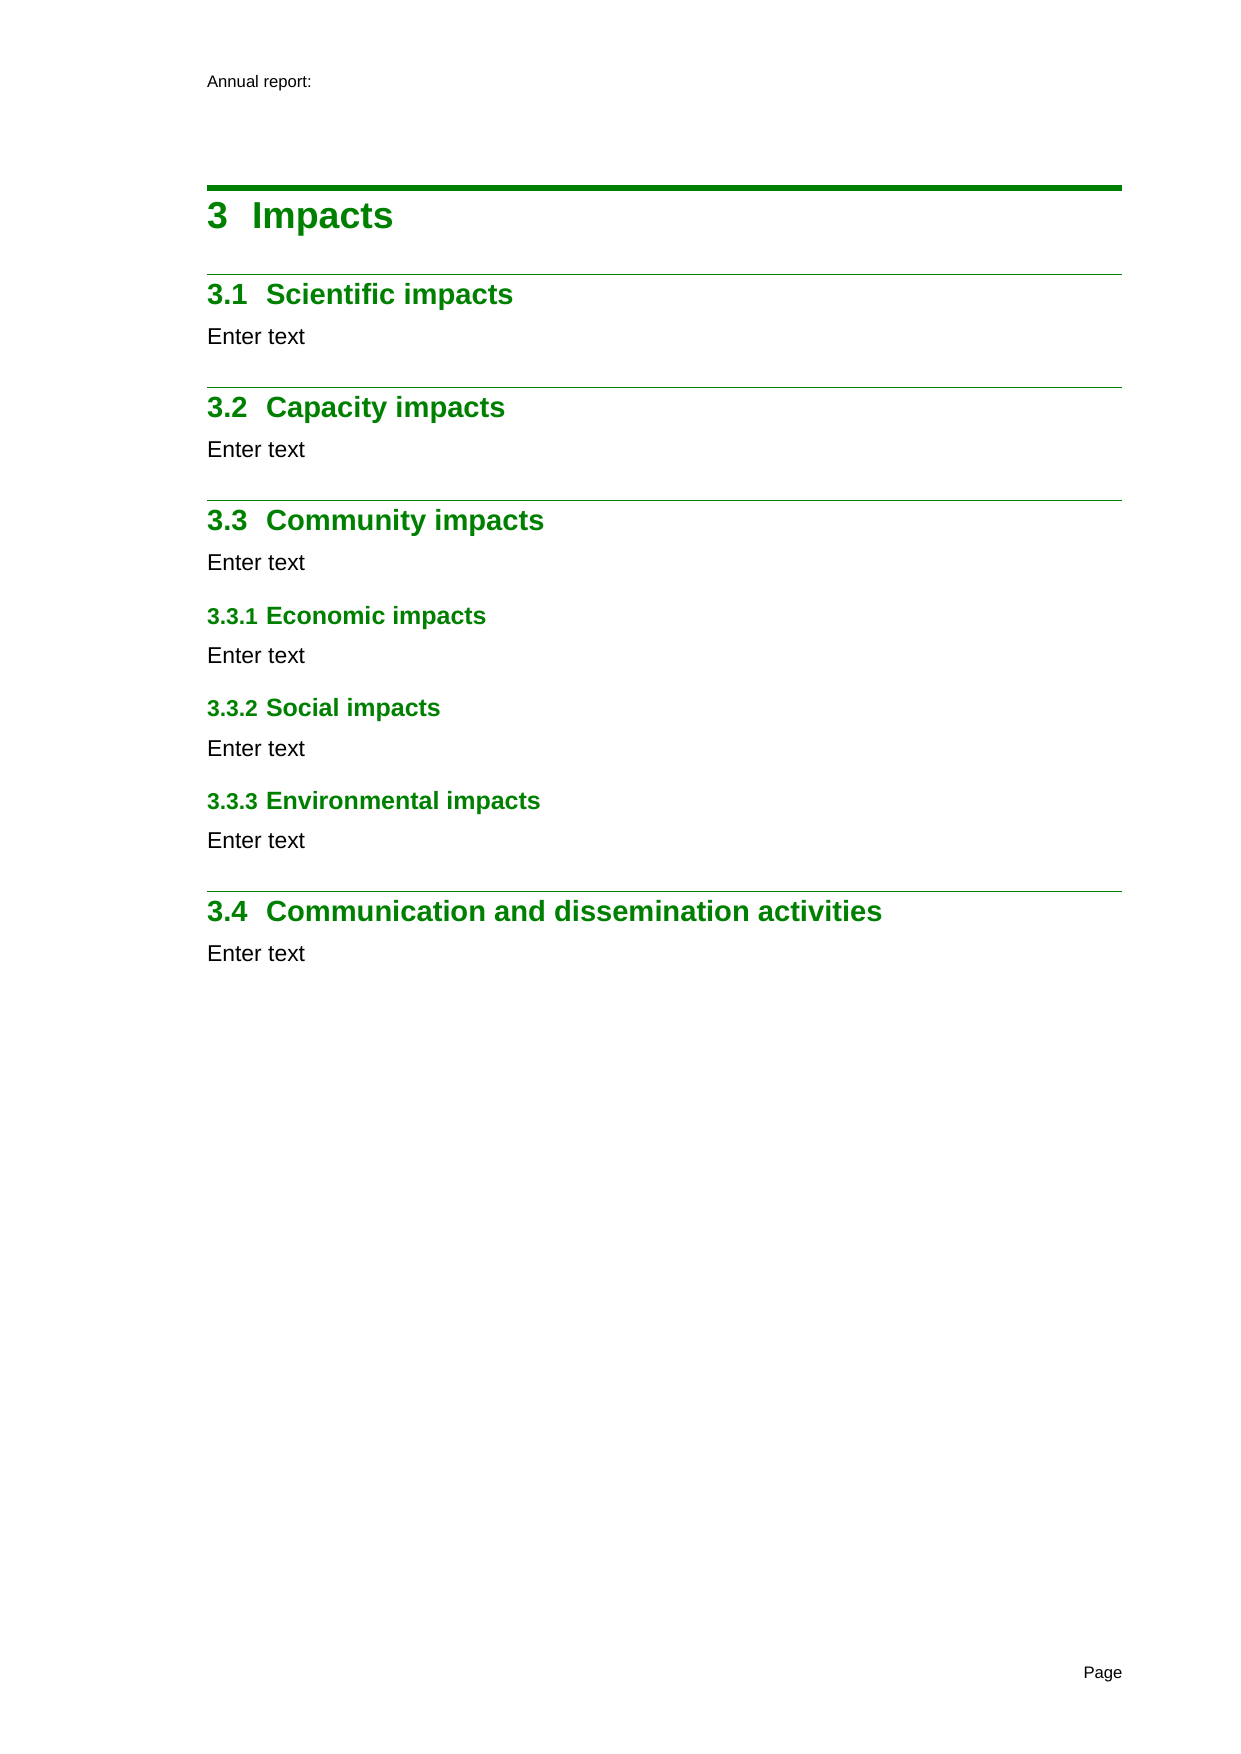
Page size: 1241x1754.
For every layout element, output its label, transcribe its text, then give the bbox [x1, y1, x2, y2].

text Enter text [207, 642, 1122, 668]
subtitle Social impacts [207, 693, 1122, 722]
subtitle Scientific impacts [207, 275, 1122, 311]
subtitle Community impacts [207, 501, 1122, 537]
text Enter text [207, 734, 1122, 761]
subtitle Economic impacts [207, 601, 1122, 629]
subtitle Communication and dissemination activities [207, 892, 1122, 928]
text Enter text [207, 436, 1122, 463]
text Enter text [207, 827, 1122, 853]
subtitle Environmental impacts [207, 786, 1122, 815]
text Enter text [207, 323, 1122, 350]
text Enter text [207, 549, 1122, 576]
subtitle Capacity impacts [207, 388, 1122, 424]
text Enter text [207, 940, 1122, 967]
subtitle Impacts [207, 191, 1122, 237]
